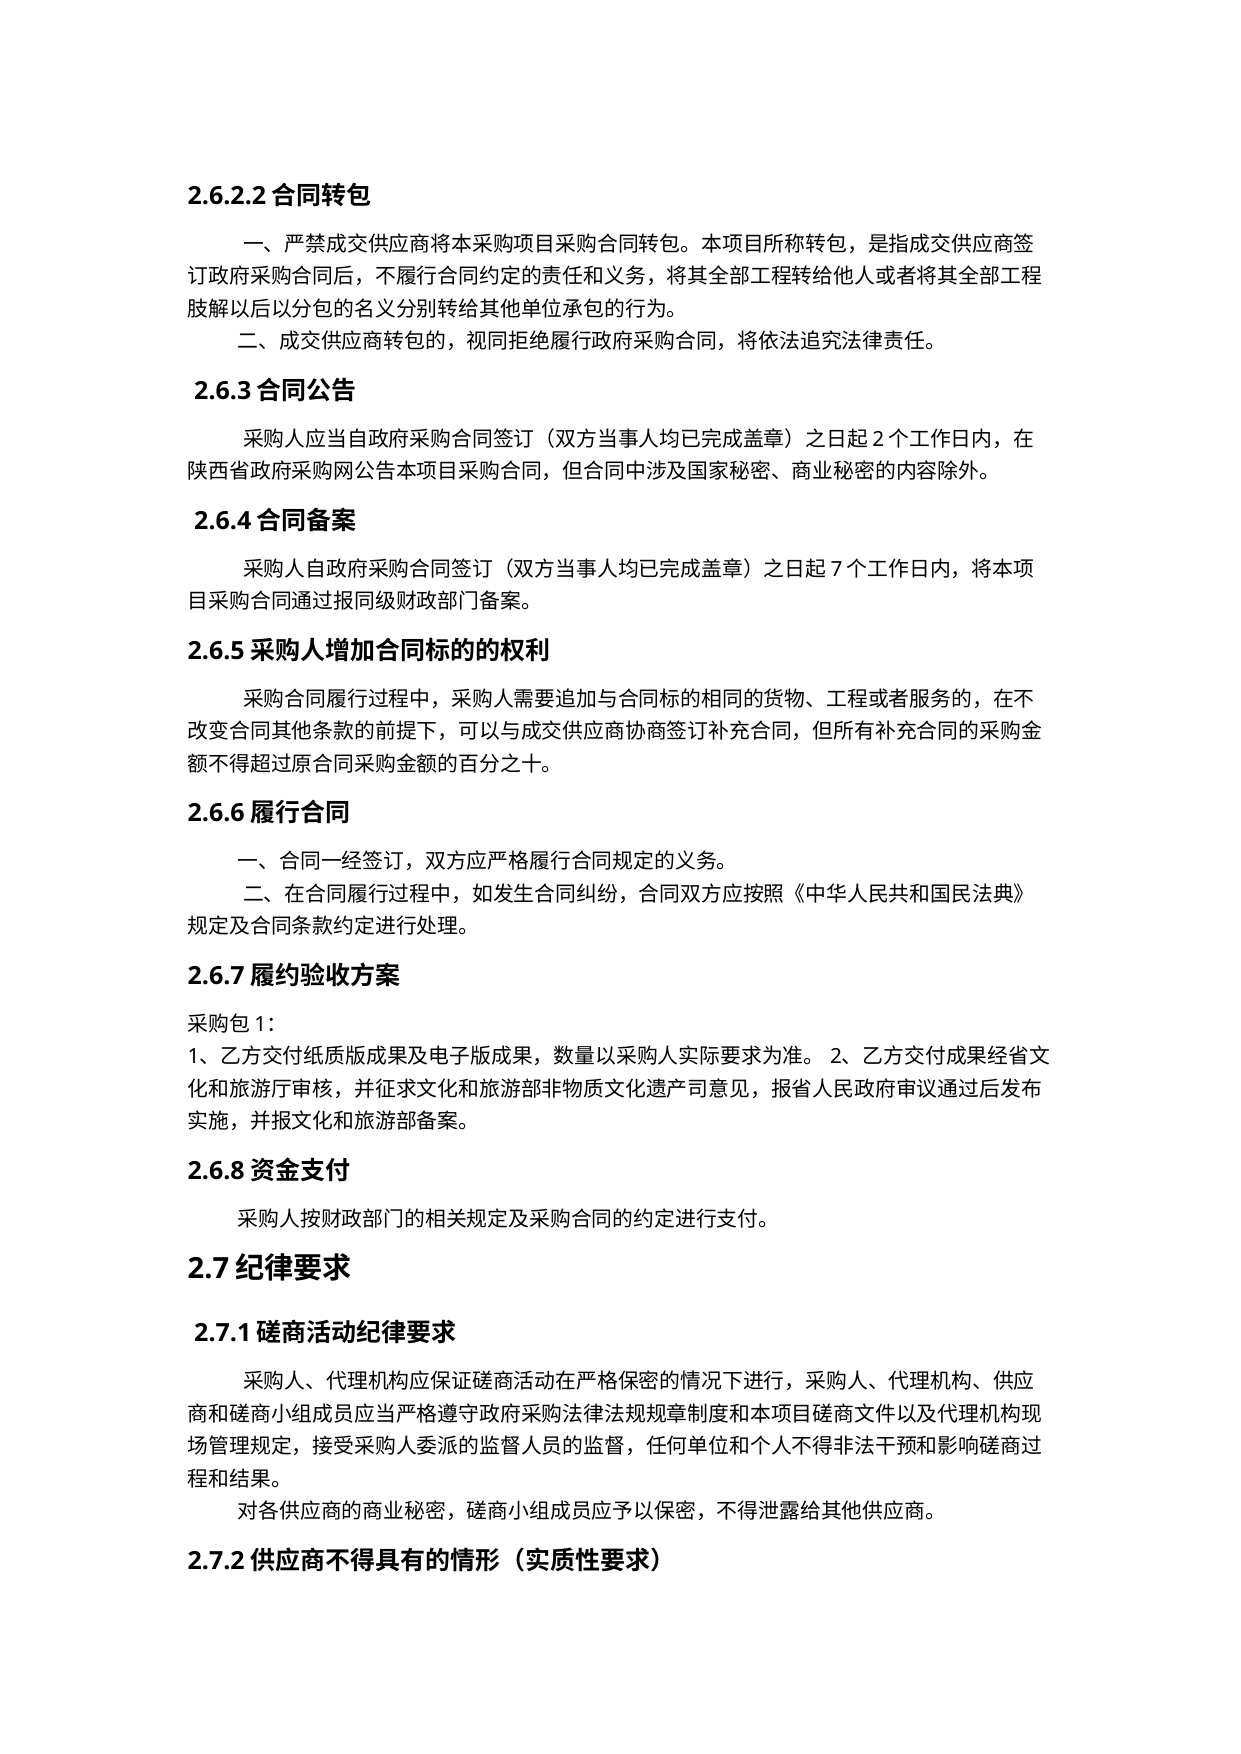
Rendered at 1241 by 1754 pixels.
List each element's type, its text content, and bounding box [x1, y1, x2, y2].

text 采购人、代理机构应保证磋商活动在严格保密的情况下进行，采购人、代理机构、供应商和磋商小组成员应当严格遵守政府采购法律法规规章制度和本项目磋商文件以及代理机构现场管理规定，接受采购人委派的监督人员的监督，任何单位和个人不得非法干预和影响磋商过程和结果。 [187, 1364, 1053, 1494]
text 一、严禁成交供应商将本采购项目采购合同转包。本项目所称转包，是指成交供应商签订政府采购合同后，不履行合同约定的责任和义务，将其全部工程转给他人或者将其全部工程肢解以后以分包的名义分别转给其他单位承包的行为。 [187, 227, 1053, 324]
text 2.6.2.2合同转包 [187, 162, 1053, 227]
text 2.7.2供应商不得具有的情形（实质性要求） [187, 1527, 1053, 1592]
text 采购合同履行过程中，采购人需要追加与合同标的相同的货物、工程或者服务的，在不改变合同其他条款的前提下，可以与成交供应商协商签订补充合同，但所有补充合同的采购金额不得超过原合同采购金额的百分之十。 [187, 682, 1053, 779]
text 2.6.7履约验收方案 [187, 942, 1053, 1007]
text 一、合同一经签订，双方应严格履行合同规定的义务。 [187, 844, 1053, 877]
text 采购包1： [187, 1007, 1053, 1039]
text 2.7纪律要求 [187, 1234, 1053, 1299]
text 采购人按财政部门的相关规定及采购合同的约定进行支付。 [187, 1202, 1053, 1234]
text 2.6.6履行合同 [187, 779, 1053, 844]
text 2.6.8资金支付 [187, 1137, 1053, 1202]
text 二、在合同履行过程中，如发生合同纠纷，合同双方应按照《中华人民共和国民法典》规定及合同条款约定进行处理。 [187, 877, 1053, 942]
text 1、乙方交付纸质版成果及电子版成果，数量以采购人实际要求为准。 2、乙方交付成果经省文化和旅游厅审核，并征求文化和旅游部非物质文化遗产司意见，报省人民政府审议通过后发布实施，并报文化和旅游部备案。 [187, 1039, 1053, 1137]
text 对各供应商的商业秘密，磋商小组成员应予以保密，不得泄露给其他供应商。 [187, 1494, 1053, 1527]
text 2.6.3合同公告 [187, 357, 1053, 422]
text 二、成交供应商转包的，视同拒绝履行政府采购合同，将依法追究法律责任。 [187, 324, 1053, 357]
text 采购人自政府采购合同签订（双方当事人均已完成盖章）之日起7个工作日内，将本项目采购合同通过报同级财政部门备案。 [187, 552, 1053, 617]
text 2.6.4合同备案 [187, 487, 1053, 552]
text 采购人应当自政府采购合同签订（双方当事人均已完成盖章）之日起2个工作日内，在陕西省政府采购网公告本项目采购合同，但合同中涉及国家秘密、商业秘密的内容除外。 [187, 422, 1053, 487]
text 2.6.5采购人增加合同标的的权利 [187, 617, 1053, 682]
text 2.7.1磋商活动纪律要求 [187, 1299, 1053, 1364]
